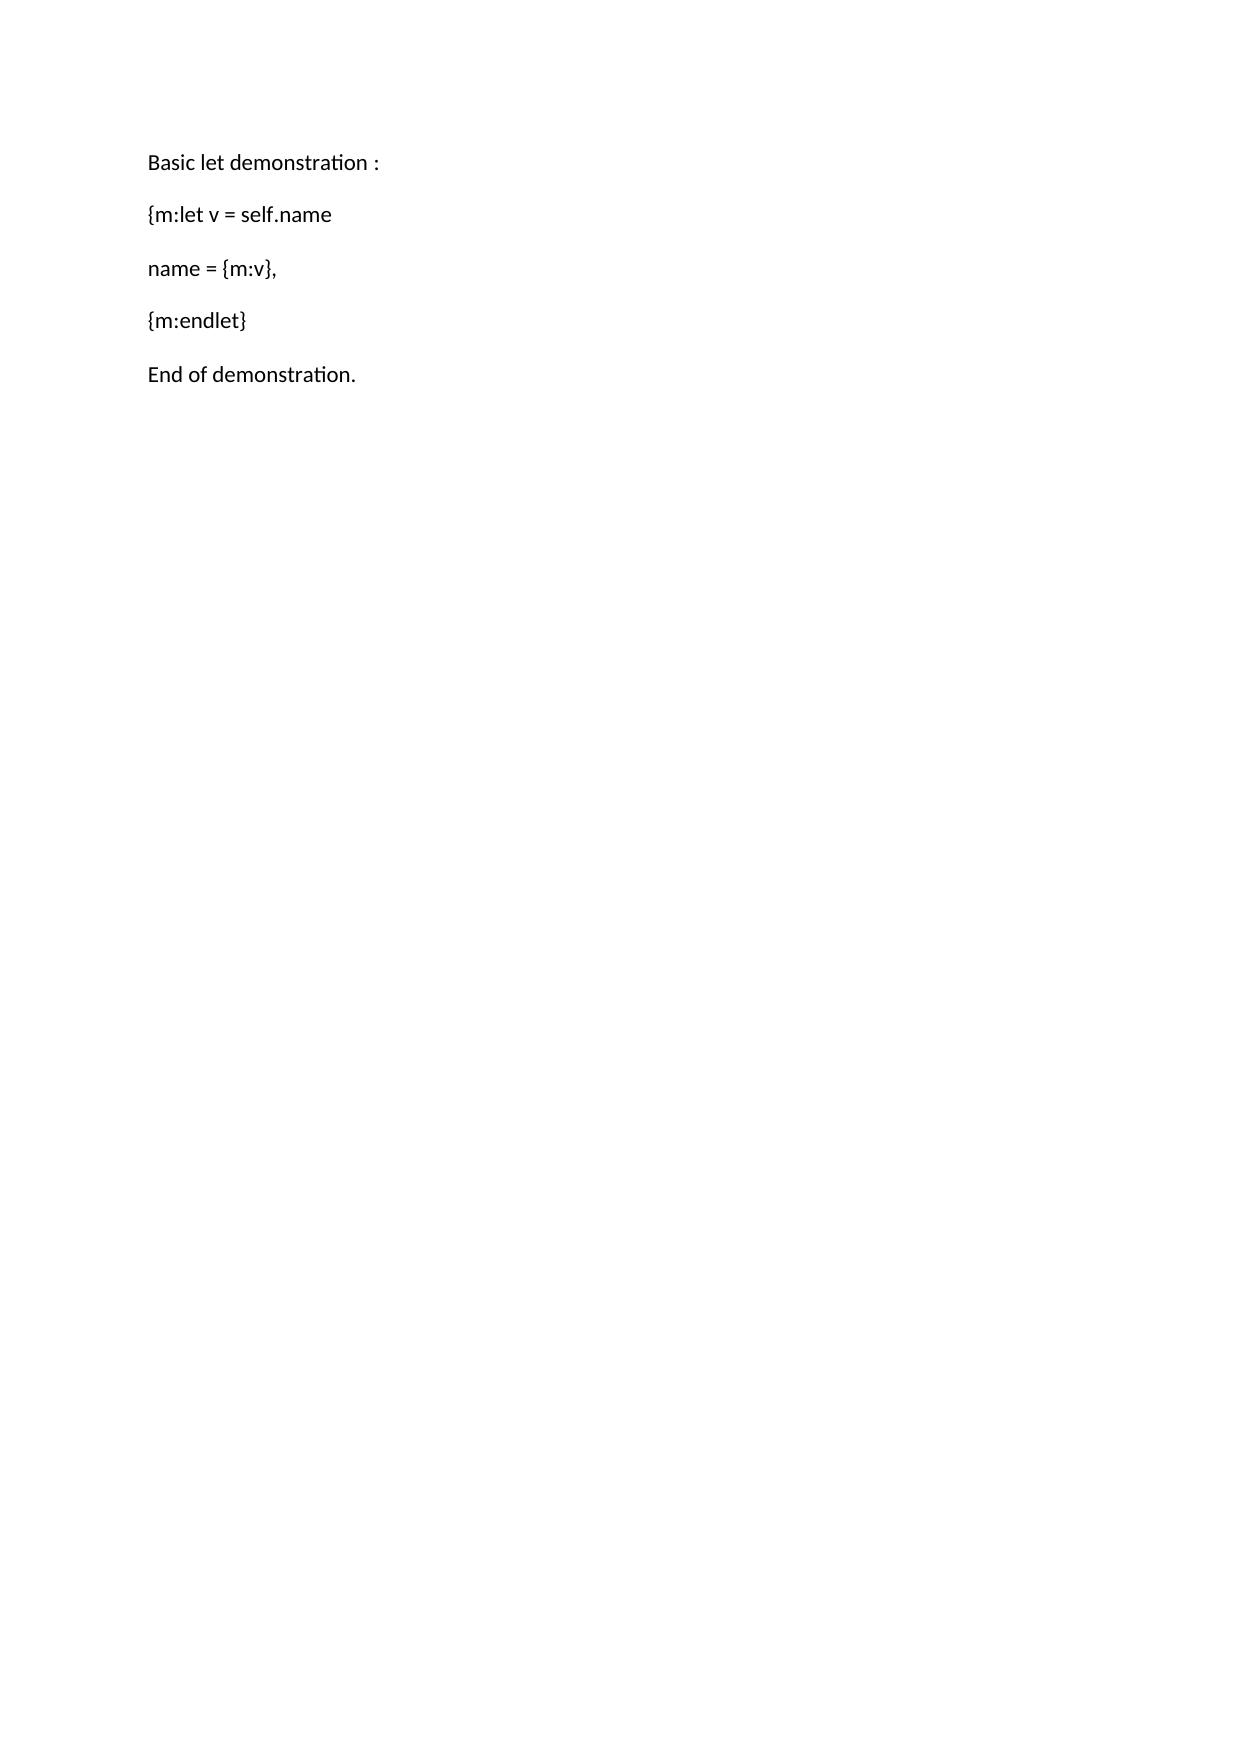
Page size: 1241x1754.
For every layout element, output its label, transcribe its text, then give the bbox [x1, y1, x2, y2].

text {m:let v = self.name [148, 201, 1093, 229]
text name = {m:v}, [148, 254, 1093, 282]
text Basic let demonstration : [148, 148, 1093, 176]
text End of demonstration. [148, 360, 1093, 388]
text {m:endlet} [148, 307, 1093, 335]
